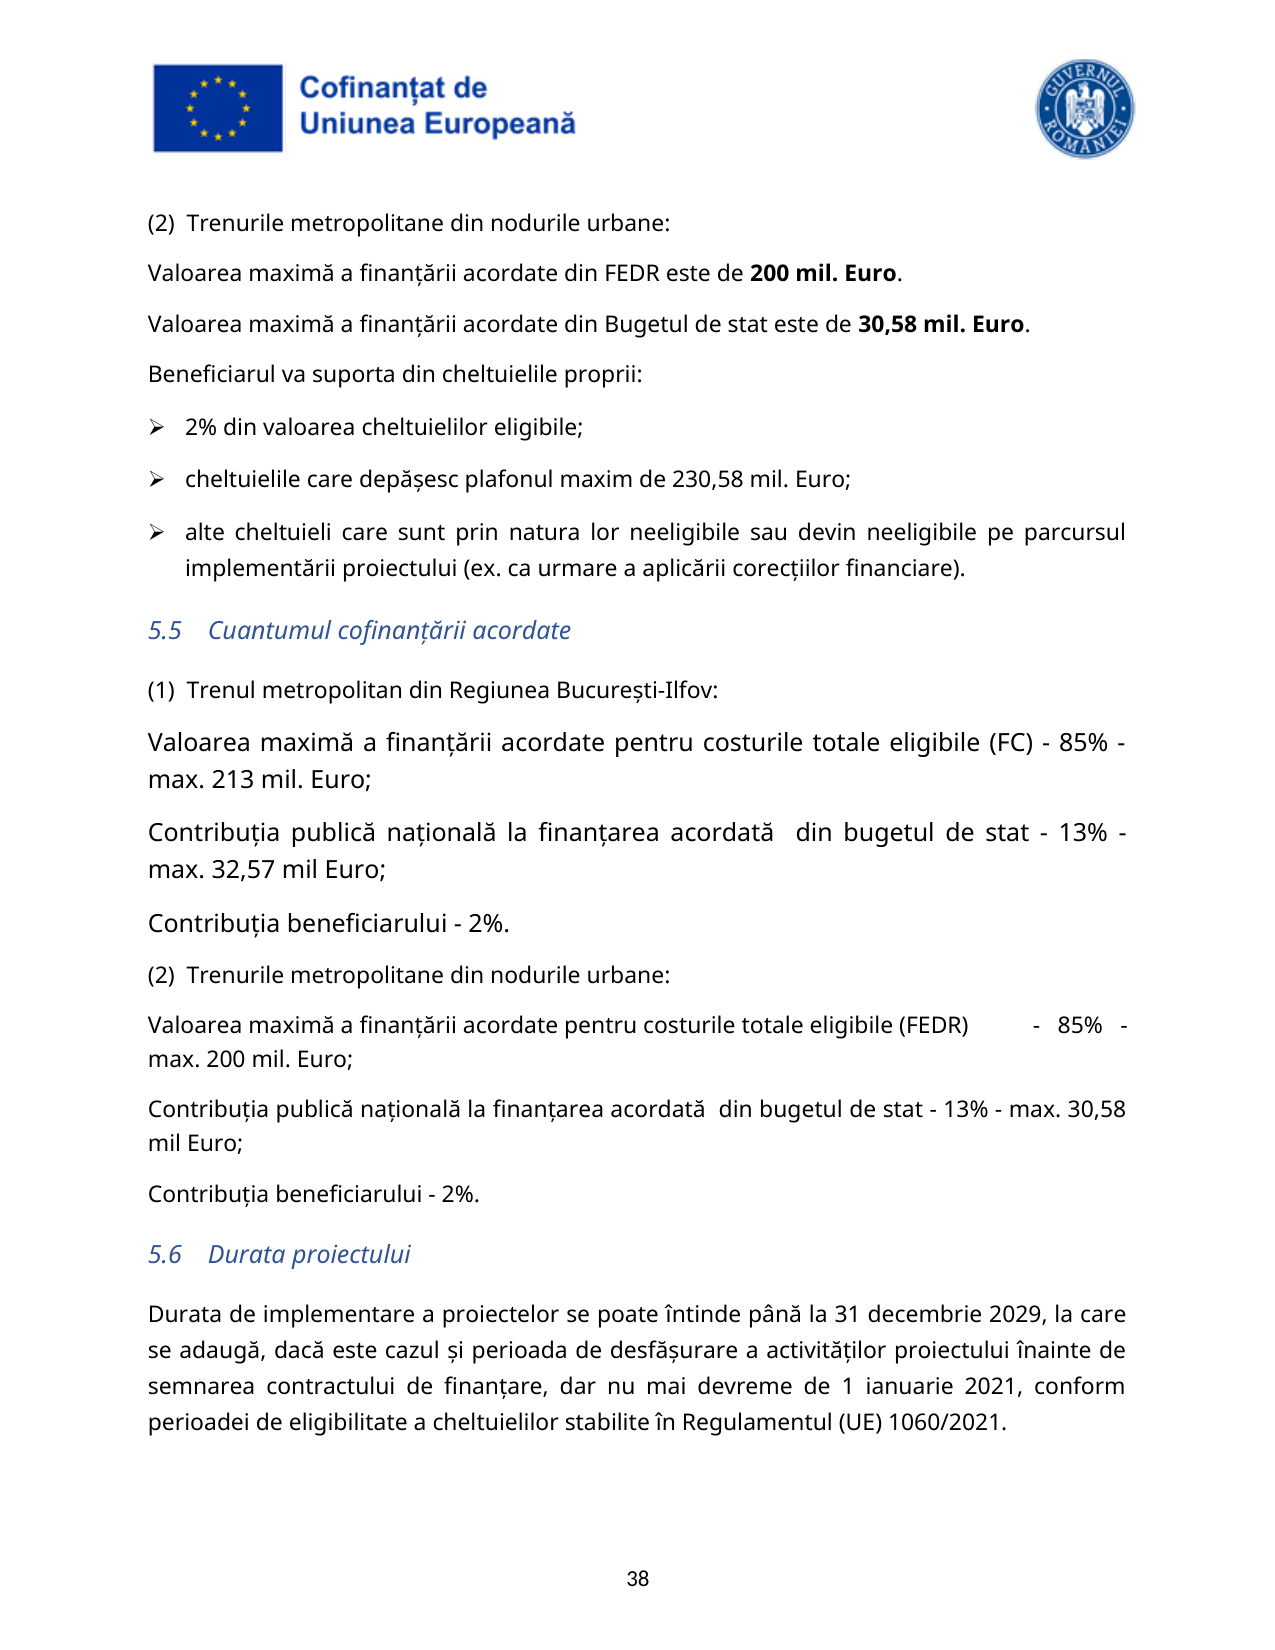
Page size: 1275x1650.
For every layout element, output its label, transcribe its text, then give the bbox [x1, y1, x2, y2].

list 2% din valoarea cheltuielilor eligibile; [148, 411, 1127, 442]
text Contribuția publică națională la finanțarea acordată din bugetul de stat - 13% - max. 32,57 mil Euro; [148, 815, 1127, 886]
text Contribuția publică națională la finanțarea acordată din bugetul de stat - 13% - max. 30,58 mil Euro; [148, 1093, 1127, 1158]
text Valoarea maximă a finanțării acordate din FEDR este de 200 mil. Euro. [148, 257, 1127, 288]
text (2) Trenurile metropolitane din nodurile urbane: [148, 207, 1127, 238]
picture [147, 59, 1137, 161]
text (2) Trenurile metropolitane din nodurile urbane: [148, 959, 1127, 990]
list alte cheltuieli care sunt prin natura lor neeligibile sau devin neeligibile pe parcursul implementării proiectului (ex. ca urmare a aplicării corecțiilor financiare). [148, 516, 1127, 583]
text Durata de implementare a proiectelor se poate întinde până la 31 decembrie 2029, la care se adaugă, dacă este cazul și perioada de desfășurare a activităților proiectului înainte de semnarea contractului de finanțare, dar nu mai devreme de 1 ianuarie 2021, conform perioadei de eligibilitate a cheltuielilor stabilite în Regulamentul (UE) 1060/2021. [148, 1298, 1127, 1437]
text Valoarea maximă a finanțării acordate din Bugetul de stat este de 30,58 mil. Euro. [148, 308, 1127, 339]
text Contribuția beneficiarului - 2%. [148, 905, 1127, 939]
text Valoarea maximă a finanțării acordate pentru costurile totale eligibile (FEDR) - 85% - max. 200 mil. Euro; [148, 1009, 1127, 1074]
text Beneficiarul va suporta din cheltuielile proprii: [148, 358, 1127, 389]
list cheltuielile care depășesc plafonul maxim de 230,58 mil. Euro; [148, 463, 1127, 494]
text Contribuția beneficiarului - 2%. [148, 1177, 1127, 1209]
text Valoarea maximă a finanțării acordate pentru costurile totale eligibile (FC) - 85% - max. 213 mil. Euro; [148, 725, 1127, 796]
subtitle Cuantumul cofinanțării acordate [148, 613, 1127, 647]
text (1) Trenul metropolitan din Regiunea București-Ilfov: [148, 674, 1127, 706]
subtitle Durata proiectului [148, 1236, 1127, 1270]
